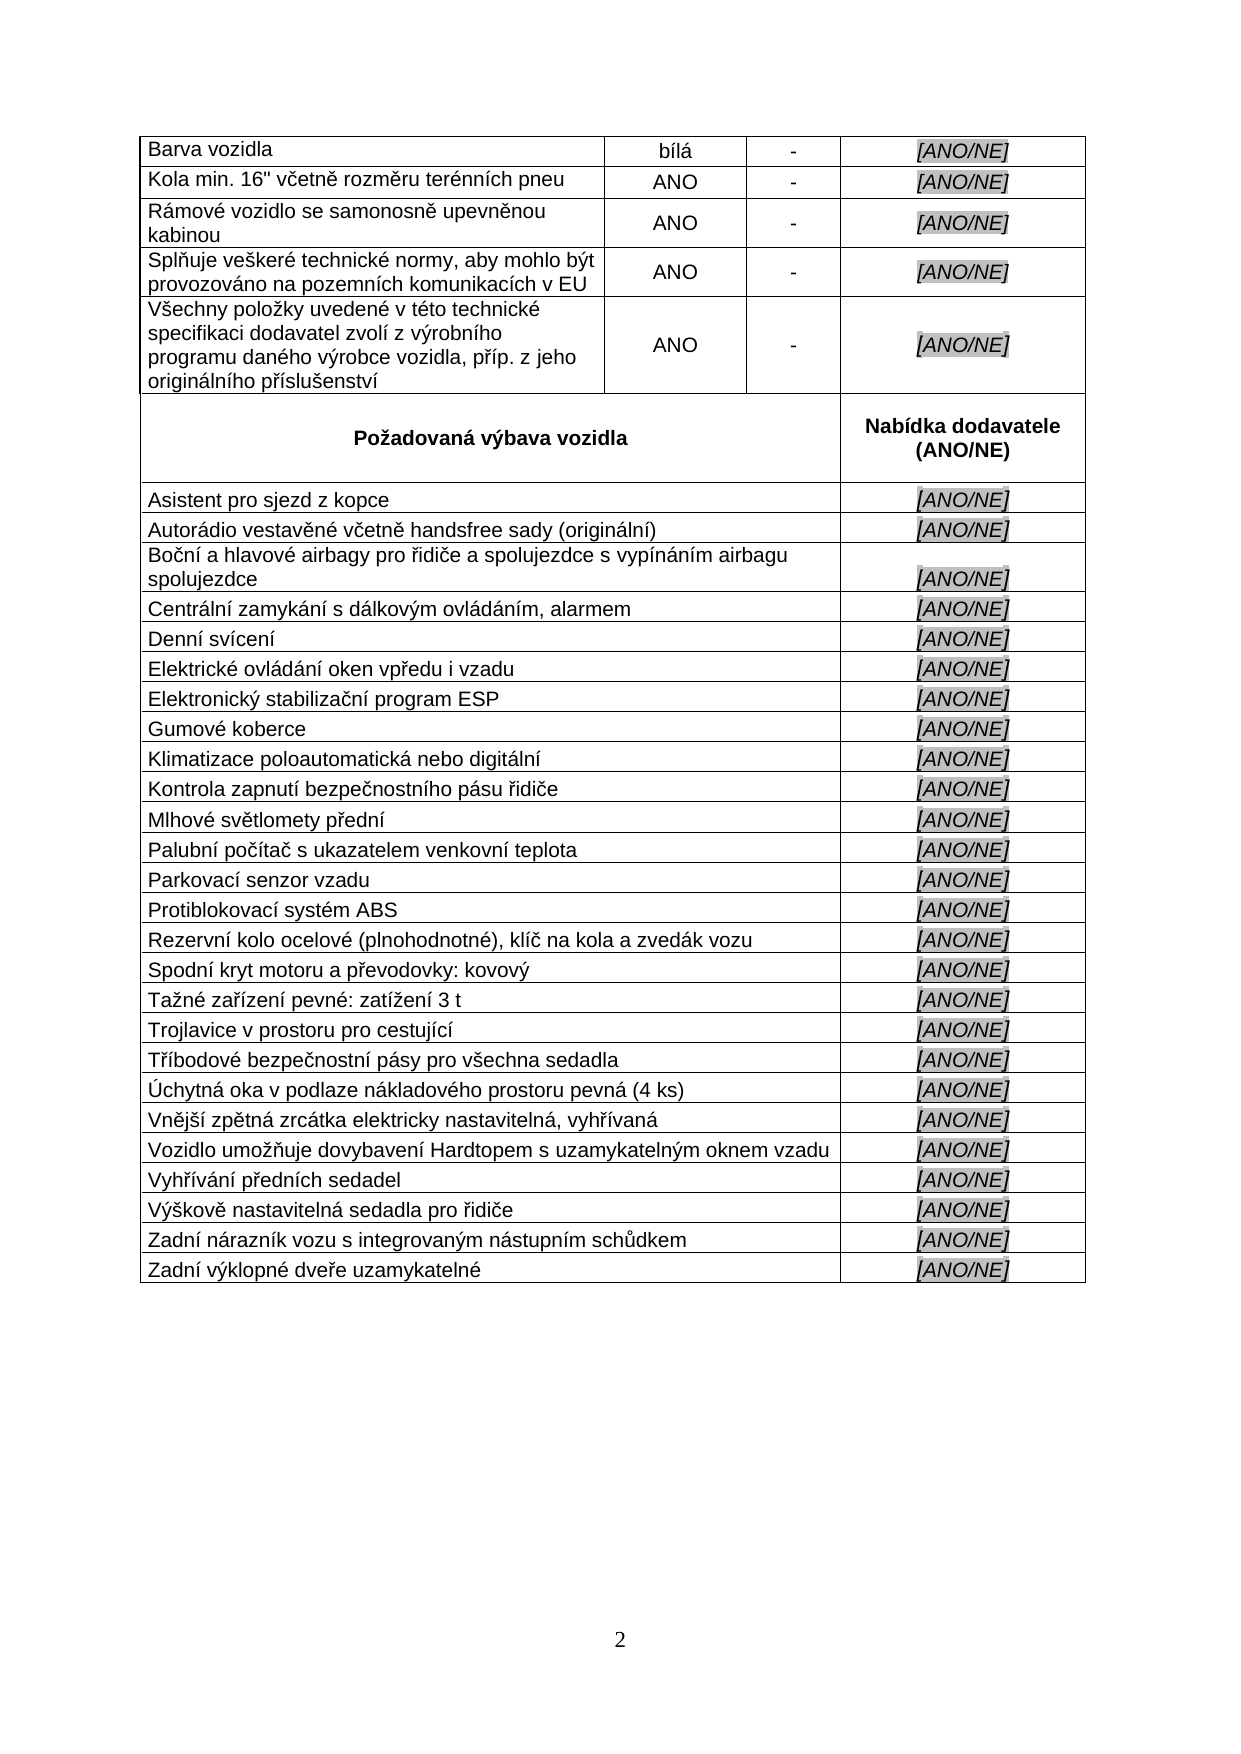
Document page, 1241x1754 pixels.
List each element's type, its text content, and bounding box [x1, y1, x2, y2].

table_cell ANO [605, 248, 746, 296]
table_cell [ANO/NE] [841, 543, 1085, 591]
table_cell Gumové koberce [141, 712, 840, 741]
table_cell [ANO/NE] [841, 513, 1085, 542]
table_cell - [747, 248, 840, 296]
table_cell Požadovaná výbava vozidla [141, 394, 840, 482]
table_cell [ANO/NE] [841, 592, 1085, 621]
table_cell [ANO/NE] [841, 199, 1085, 247]
table_cell Denní svícení [141, 622, 840, 651]
table_cell ANO [605, 297, 746, 392]
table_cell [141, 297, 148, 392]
table_cell bílá [605, 137, 746, 166]
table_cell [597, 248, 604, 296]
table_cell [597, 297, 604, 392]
table_cell Elektronický stabilizační program ESP [141, 682, 840, 711]
table_cell [ANO/NE] [841, 167, 1085, 198]
table_cell Vozidlo umožňuje dovybavení Hardtopem s uzamykatelným oknem vzadu [141, 1133, 840, 1162]
table_cell Palubní počítač s ukazatelem venkovní teplota [141, 833, 840, 862]
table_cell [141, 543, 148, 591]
table_cell Výškově nastavitelná sedadla pro řidiče [141, 1193, 840, 1222]
table_cell - [747, 167, 840, 198]
table_cell [ANO/NE] [841, 137, 1085, 166]
table_cell Úchytná oka v podlaze nákladového prostoru pevná (4 ks) [141, 1073, 840, 1102]
table_cell Mlhové světlomety přední [141, 802, 840, 832]
table_cell Trojlavice v prostoru pro cestující [141, 1013, 840, 1042]
table_cell Nabídka dodavatele (ANO/NE) [841, 394, 1085, 482]
table_cell [ANO/NE] [841, 772, 1085, 801]
table_cell Tažné zařízení pevné: zatížení 3 t [141, 983, 840, 1012]
table_cell Centrální zamykání s dálkovým ovládáním, alarmem [141, 592, 840, 621]
table_cell [ANO/NE] [841, 833, 1085, 862]
table_cell [ANO/NE] [841, 248, 1085, 296]
table_cell [ANO/NE] [841, 1103, 1085, 1132]
table_cell [ANO/NE] [841, 1193, 1085, 1222]
table_cell [ANO/NE] [841, 953, 1085, 982]
table_cell [ANO/NE] [841, 1073, 1085, 1102]
table_cell Vnější zpětná zrcátka elektricky nastavitelná, vyhřívaná [141, 1103, 840, 1132]
table_cell [ANO/NE] [841, 863, 1085, 892]
table_cell Barva vozidla [141, 137, 604, 166]
table_cell [ANO/NE] [841, 1013, 1085, 1042]
table_cell - [747, 199, 840, 247]
table_cell Parkovací senzor vzadu [141, 863, 840, 892]
table_cell [ANO/NE] [841, 802, 1085, 832]
table_cell [ANO/NE] [841, 483, 1085, 512]
table_cell - [747, 137, 840, 166]
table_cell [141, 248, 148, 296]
table_cell Protiblokovací systém ABS [141, 893, 840, 922]
table_cell Kontrola zapnutí bezpečnostního pásu řidiče [141, 772, 840, 801]
table_cell Asistent pro sjezd z kopce [141, 483, 840, 512]
table_cell [ANO/NE] [841, 682, 1085, 711]
table_cell Zadní výklopné dveře uzamykatelné [141, 1253, 840, 1282]
table_cell [ANO/NE] [841, 742, 1085, 771]
table_cell [ANO/NE] [841, 1163, 1085, 1192]
table_cell Kola min. 16" včetně rozměru terénních pneu [141, 167, 604, 198]
table_cell [ANO/NE] [841, 893, 1085, 922]
table_cell - [747, 297, 840, 392]
table_cell [ANO/NE] [841, 1223, 1085, 1252]
table_cell [ANO/NE] [841, 712, 1085, 741]
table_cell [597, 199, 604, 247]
table_cell [ANO/NE] [841, 1133, 1085, 1162]
table_cell [ANO/NE] [841, 622, 1085, 651]
table_cell Zadní nárazník vozu s integrovaným nástupním schůdkem [141, 1223, 840, 1252]
table_cell Klimatizace poloautomatická nebo digitální [141, 742, 840, 771]
table_cell [ANO/NE] [841, 983, 1085, 1012]
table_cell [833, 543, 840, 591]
table_cell [ANO/NE] [841, 923, 1085, 952]
table_cell Tříbodové bezpečnostní pásy pro všechna sedadla [141, 1043, 840, 1072]
table_cell Elektrické ovládání oken vpředu i vzadu [141, 652, 840, 681]
table_cell Spodní kryt motoru a převodovky: kovový [141, 953, 840, 982]
table_cell [ANO/NE] [841, 1043, 1085, 1072]
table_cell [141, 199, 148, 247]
table_cell [ANO/NE] [841, 1253, 1085, 1282]
table_cell Rezervní kolo ocelové (plnohodnotné), klíč na kola a zvedák vozu [141, 923, 840, 952]
table_cell [ANO/NE] [841, 297, 1085, 392]
table_cell ANO [605, 167, 746, 198]
table_cell Autorádio vestavěné včetně handsfree sady (originální) [141, 513, 840, 542]
table_cell ANO [605, 199, 746, 247]
table_cell Vyhřívání předních sedadel [141, 1163, 840, 1192]
table_cell [ANO/NE] [841, 652, 1085, 681]
